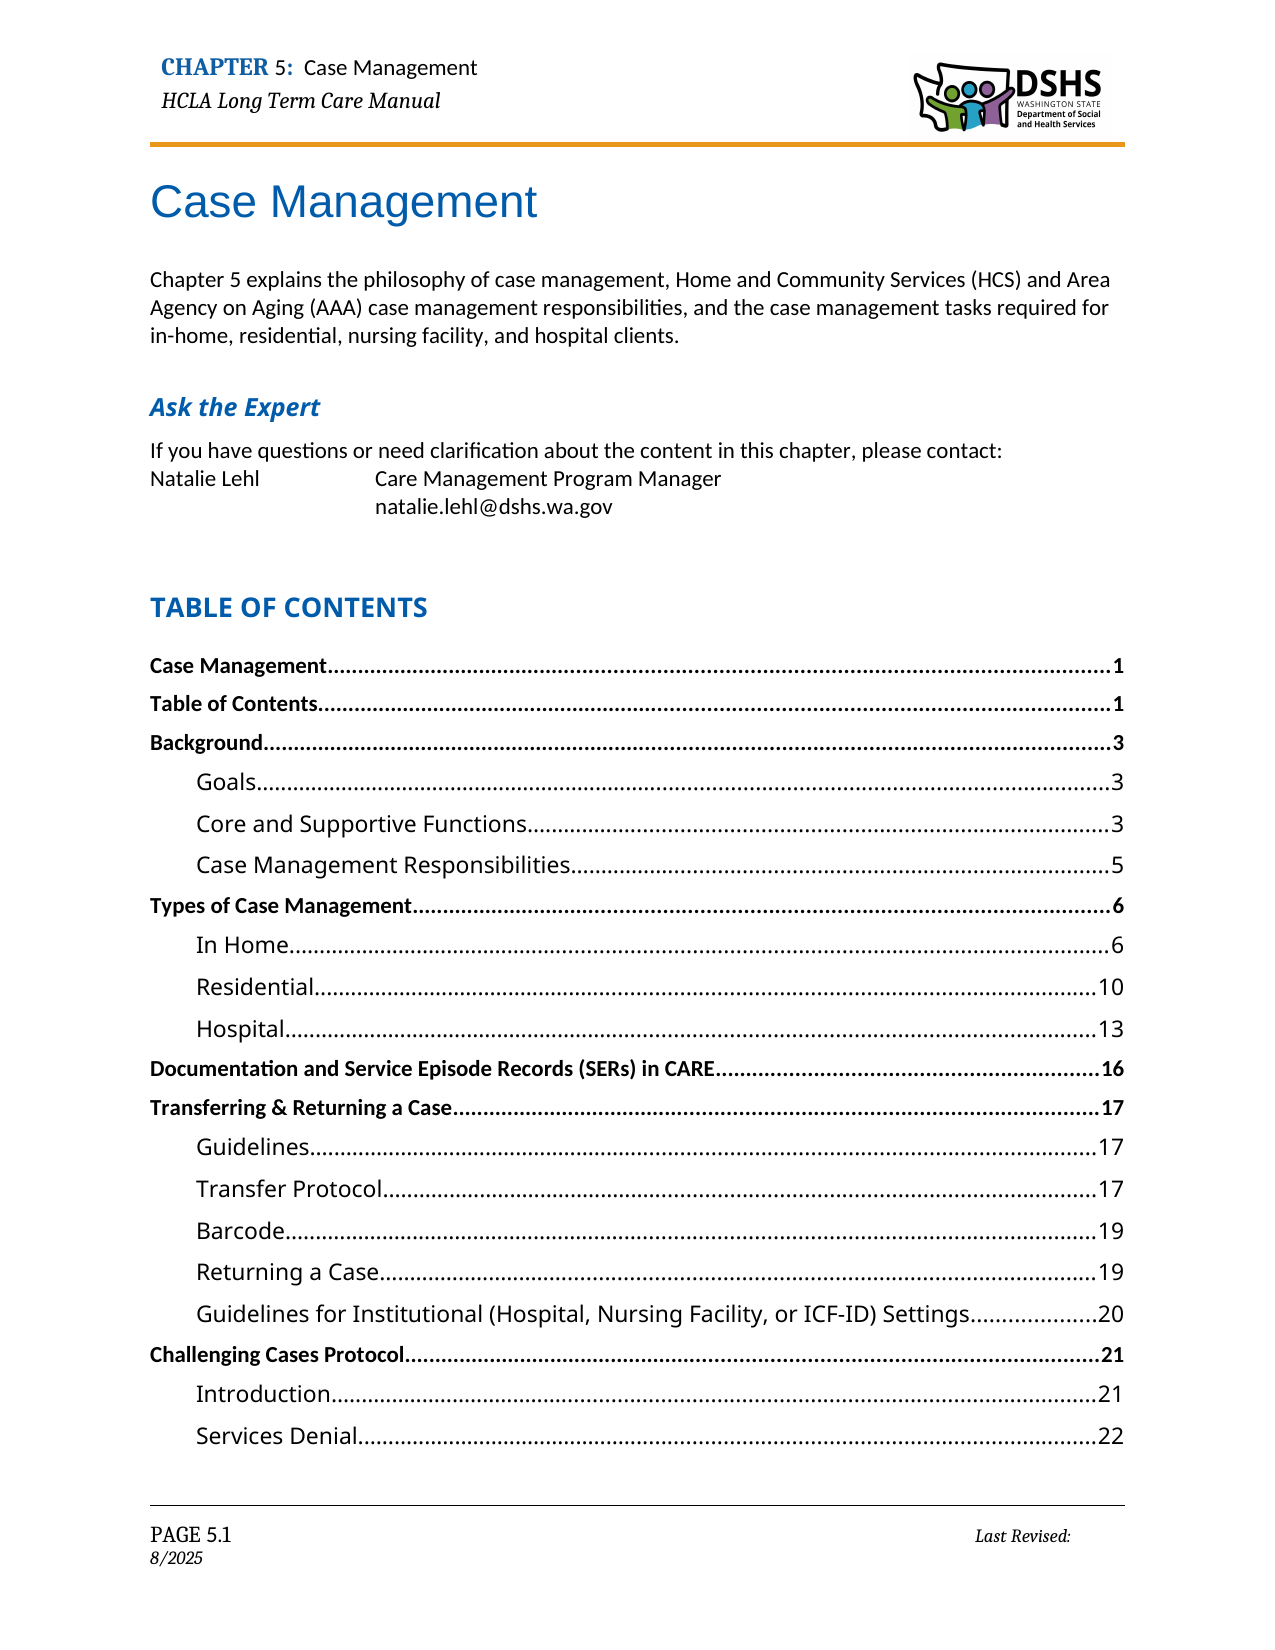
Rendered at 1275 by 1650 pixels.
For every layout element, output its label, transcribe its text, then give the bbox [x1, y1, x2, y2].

subtitle Case Management [150, 175, 1125, 228]
text natalie.lehl@dshs.wa.gov [300, 492, 1125, 520]
text If you have questions or need clarification about the content in this chapter, please contact: [150, 436, 1125, 464]
text Chapter 5 explains the philosophy of case management, Home and Community Services (HCS) and Area Agency on Aging (AAA) case management responsibilities, and the case management tasks required for in-home, residential, nursing facility, and hospital clients. [150, 265, 1125, 349]
text Natalie Lehl Care Management Program Manager [150, 464, 1125, 492]
subtitle Ask the Expert [150, 390, 1125, 424]
picture [907, 52, 1113, 142]
